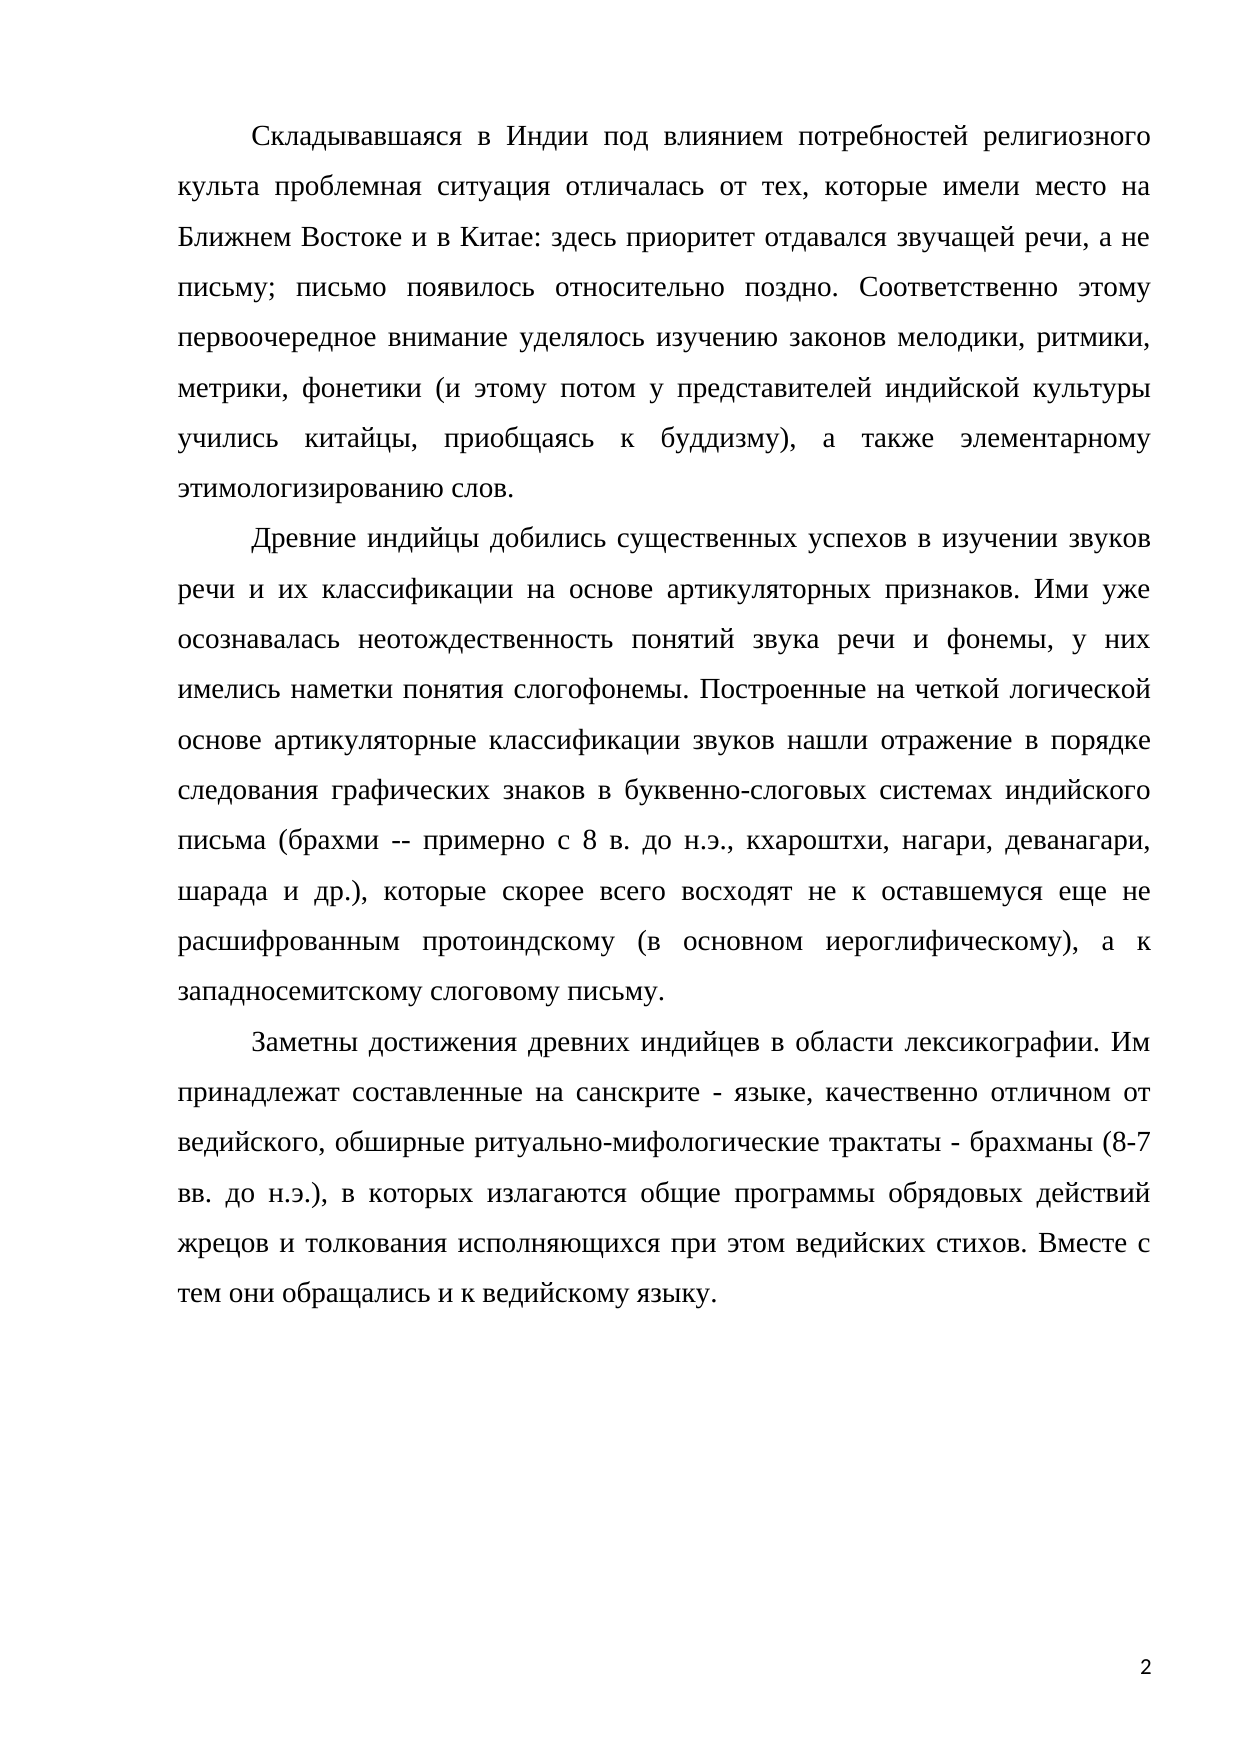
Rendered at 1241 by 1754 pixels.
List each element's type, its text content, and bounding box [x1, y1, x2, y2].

text Заметны достижения древних индийцев в области лексикографии. Им принадлежат составленные на санскрите - языке, качественно отличном от ведийского, обширные ритуально-мифологические трактаты - брахманы (8-7 вв. до н.э.), в которых излагаются общие программы обрядовых действий жрецов и толкования исполняющихся при этом ведийских стихов. Вместе с тем они обращались и к ведийскому языку. [177, 1024, 1152, 1309]
text Складывавшаяся в Индии под влиянием потребностей религиозного культа проблемная ситуация отличалась от тех, которые имели место на Ближнем Востоке и в Китае: здесь приоритет отдавался звучащей речи, а не письму; письмо появилось относительно поздно. Соответственно этому первоочередное внимание уделялось изучению законов мелодики, ритмики, метрики, фонетики (и этому потом у представителей индийской культуры учились китайцы, приобщаясь к буддизму), а также элементарному этимологизированию слов. [177, 118, 1152, 504]
text Древние индийцы добились существенных успехов в изучении звуков речи и их классификации на основе артикуляторных признаков. Ими уже осознавалась неотождественность понятий звука речи и фонемы, у них имелись наметки понятия слогофонемы. Построенные на четкой логической основе артикуляторные классификации звуков нашли отражение в порядке следования графических знаков в буквенно-слоговых системах индийского письма (брахми -- примерно с 8 в. до н.э., кхароштхи, нагари, деванагари, шарада и др.), которые скорее всего восходят не к оставшемуся еще не расшифрованным протоиндскому (в основном иероглифическому), а к западносемитскому слоговому письму. [177, 521, 1152, 1007]
